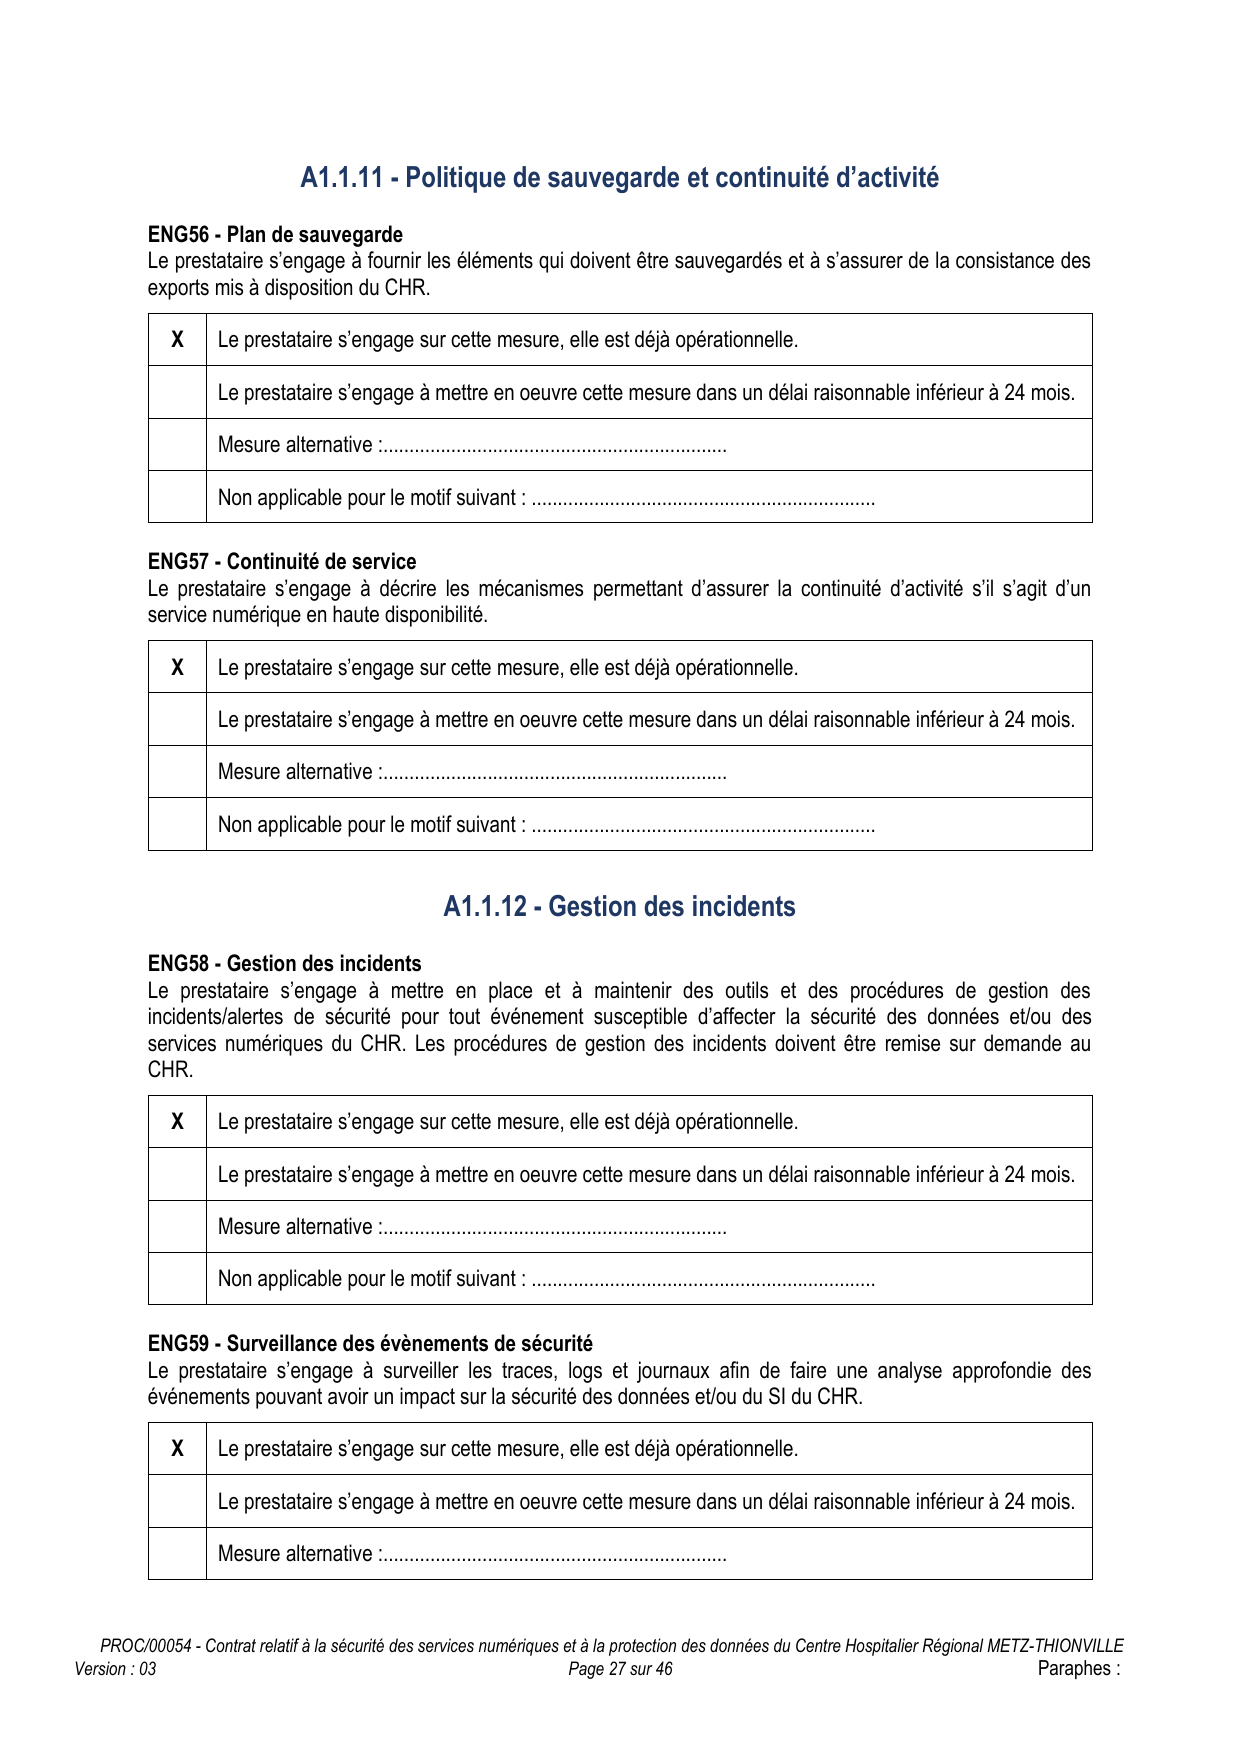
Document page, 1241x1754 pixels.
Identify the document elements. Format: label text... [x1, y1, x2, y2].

table_header Le prestataire s’engage sur cette mesure, elle est déjà opérationnelle. [207, 1423, 1092, 1474]
subtitle A1.1.11 - Politique de sauvegarde et continuité d’activité [148, 160, 1093, 193]
table_cell [149, 1201, 206, 1252]
table_header Le prestataire s’engage sur cette mesure, elle est déjà opérationnelle. [207, 314, 1092, 365]
table_cell [149, 1528, 206, 1579]
table_cell Mesure alternative :.................................................................. [207, 746, 1092, 797]
text Le prestataire s’engage à décrire les mécanismes permettant d’assurer la continuité d’activité s’il s’agit d’un service numérique en haute disponibilité. [148, 575, 1093, 627]
table_cell [149, 746, 206, 797]
table_header X [149, 314, 206, 365]
table_cell Mesure alternative :.................................................................. [207, 1528, 1092, 1579]
table_cell [149, 366, 206, 417]
table_header X [149, 641, 206, 692]
table_cell Non applicable pour le motif suivant : .................................................................. [207, 471, 1092, 522]
table_header X [149, 1096, 206, 1147]
text Le prestataire s’engage à surveiller les traces, logs et journaux afin de faire une analyse approfondie des événements pouvant avoir un impact sur la sécurité des données et/ou du SI du CHR. [148, 1357, 1093, 1409]
text Le prestataire s’engage à fournir les éléments qui doivent être sauvegardés et à s’assurer de la consistance des exports mis à disposition du CHR. [148, 247, 1093, 300]
table_cell Mesure alternative :.................................................................. [207, 1201, 1092, 1252]
subtitle Plan de sauvegarde [148, 221, 1093, 247]
table_cell [149, 419, 206, 470]
table_cell [149, 471, 206, 522]
table_cell [149, 798, 206, 849]
table_cell Non applicable pour le motif suivant : .................................................................. [207, 798, 1092, 849]
subtitle A1.1.12 - Gestion des incidents [148, 889, 1093, 923]
subtitle Continuité de service [148, 548, 1093, 575]
table_cell [149, 693, 206, 745]
table_cell Le prestataire s’engage à mettre en oeuvre cette mesure dans un délai raisonnable inférieur à 24 mois. [207, 1148, 1092, 1199]
subtitle Gestion des incidents [148, 950, 1093, 977]
table_cell [149, 1148, 206, 1199]
table_cell [149, 1475, 206, 1527]
subtitle Surveillance des évènements de sécurité [148, 1330, 1093, 1357]
table_header Le prestataire s’engage sur cette mesure, elle est déjà opérationnelle. [207, 1096, 1092, 1147]
text Le prestataire s’engage à mettre en place et à maintenir des outils et des procédures de gestion des incidents/alertes de sécurité pour tout événement susceptible d’affecter la sécurité des données et/ou des services numériques du CHR. Les procédures de gestion des incidents doivent être remise sur demande au CHR. [148, 977, 1093, 1082]
table_header Le prestataire s’engage sur cette mesure, elle est déjà opérationnelle. [207, 641, 1092, 692]
table_cell Le prestataire s’engage à mettre en oeuvre cette mesure dans un délai raisonnable inférieur à 24 mois. [207, 1475, 1092, 1527]
table_cell Le prestataire s’engage à mettre en oeuvre cette mesure dans un délai raisonnable inférieur à 24 mois. [207, 366, 1092, 417]
table_cell [149, 1253, 206, 1304]
table_header X [149, 1423, 206, 1474]
table_cell Non applicable pour le motif suivant : .................................................................. [207, 1253, 1092, 1304]
table_cell Le prestataire s’engage à mettre en oeuvre cette mesure dans un délai raisonnable inférieur à 24 mois. [207, 693, 1092, 745]
table_cell Mesure alternative :.................................................................. [207, 419, 1092, 470]
